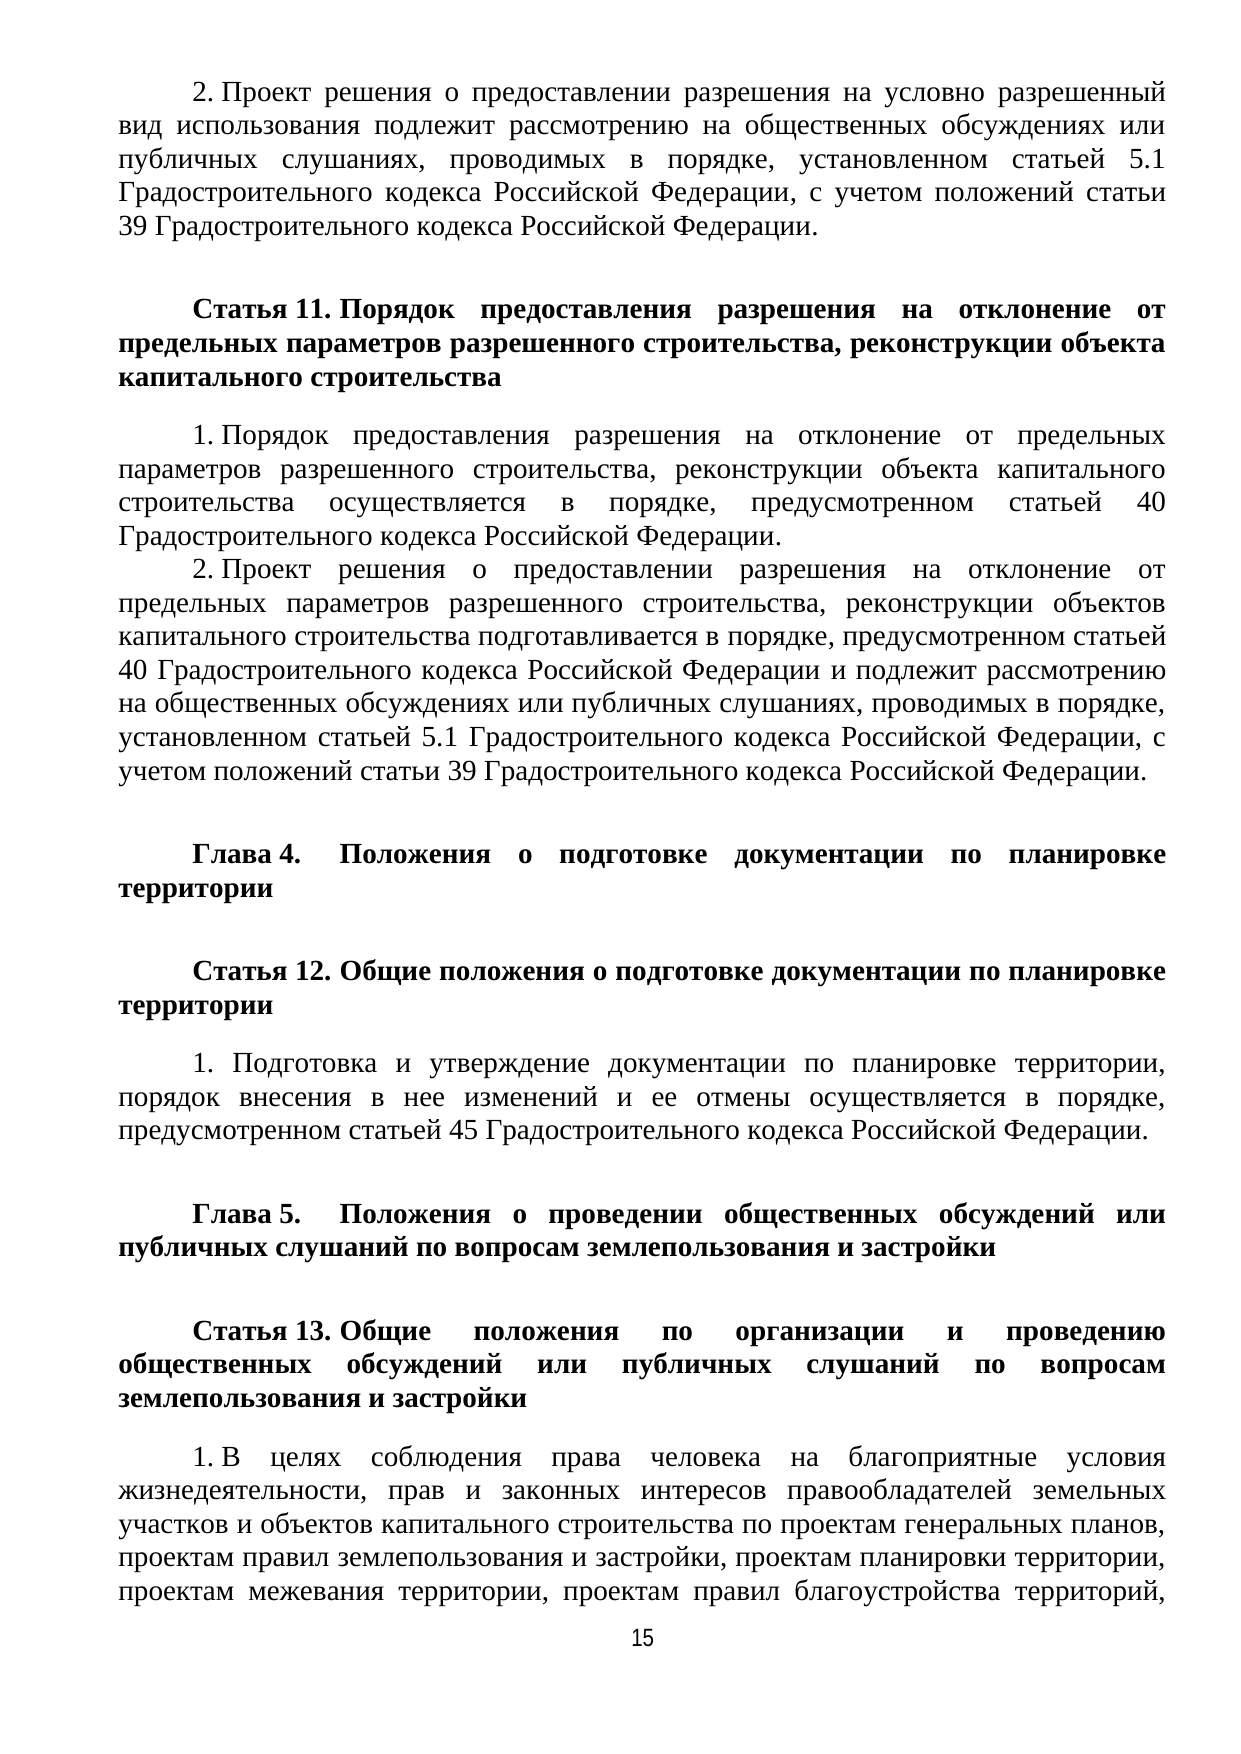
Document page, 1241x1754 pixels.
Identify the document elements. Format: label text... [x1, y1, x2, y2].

text Глава 4. Положения о подготовке документации по планировке территории [118, 836, 1167, 903]
text 2. Проект решения о предоставлении разрешения на условно разрешенный вид использования подлежит рассмотрению на общественных обсуждениях или публичных слушаниях, проводимых в порядке, установленном статьей 5.1 Градостроительного кодекса Российской Федерации, с учетом положений статьи 39 Градостроительного кодекса Российской Федерации. [118, 74, 1167, 242]
text Глава 5. Положения о проведении общественных обсуждений или публичных слушаний по вопросам землепользования и застройки [118, 1196, 1167, 1263]
text 2. Проект решения о предоставлении разрешения на отклонение от предельных параметров разрешенного строительства, реконструкции объектов капитального строительства подготавливается в порядке, предусмотренном статьей 40 Градостроительного кодекса Российской Федерации и подлежит рассмотрению на общественных обсуждениях или публичных слушаниях, проводимых в порядке, установленном статьей 5.1 Градостроительного кодекса Российской Федерации, с учетом положений статьи 39 Градостроительного кодекса Российской Федерации. [118, 551, 1167, 786]
text 1. Порядок предоставления разрешения на отклонение от предельных параметров разрешенного строительства, реконструкции объекта капитального строительства осуществляется в порядке, предусмотренном статьей 40 Градостроительного кодекса Российской Федерации. [118, 417, 1167, 551]
text 1. Подготовка и утверждение документации по планировке территории, порядок внесения в нее изменений и ее отмены осуществляется в порядке, предусмотренном статьей 45 Градостроительного кодекса Российской Федерации. [118, 1045, 1167, 1146]
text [118, 1439, 1167, 1606]
text Статья 13. Общие положения по организации и проведению общественных обсуждений или публичных слушаний по вопросам землепользования и застройки [118, 1313, 1167, 1414]
text Статья 11. Порядок предоставления разрешения на отклонение от предельных параметров разрешенного строительства, реконструкции объекта капитального строительства [118, 292, 1167, 392]
text Статья 12. Общие положения о подготовке документации по планировке территории [118, 953, 1167, 1020]
